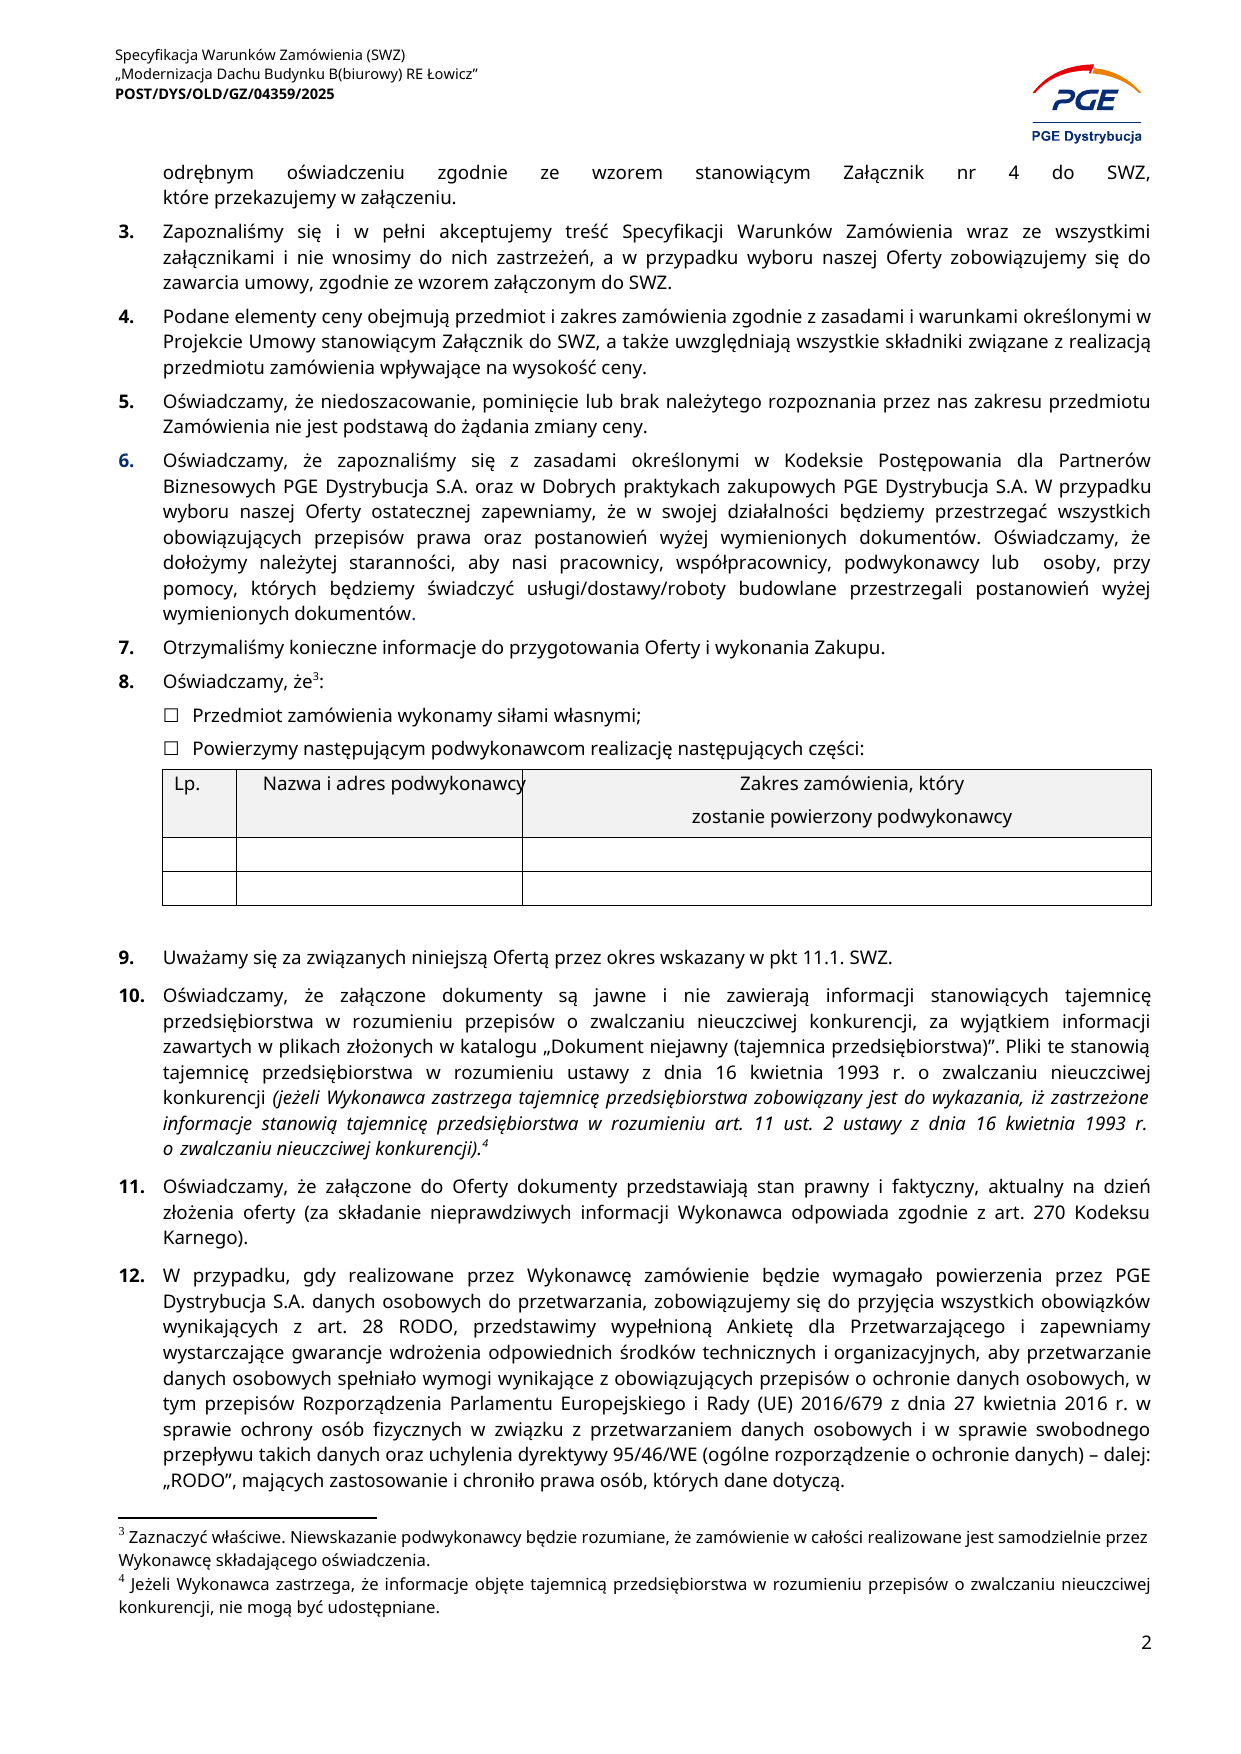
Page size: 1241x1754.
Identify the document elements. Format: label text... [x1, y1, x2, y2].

table_cell [523, 872, 1151, 905]
list W przypadku, gdy realizowane przez Wykonawcę zamówienie będzie wymagało powierzenia przez PGE Dystrybucja S.A. danych osobowych do przetwarzania, zobowiązujemy się do przyjęcia wszystkich obowiązków wynikających z art. 28 RODO, przedstawimy wypełnioną Ankietę dla Przetwarzającego i zapewniamy wystarczające gwarancje wdrożenia odpowiednich środków technicznych i organizacyjnych, aby przetwarzanie danych osobowych spełniało wymogi wynikające z obowiązujących przepisów o ochronie danych osobowych, w tym przepisów Rozporządzenia Parlamentu Europejskiego i Rady (UE) 2016/679 z dnia 27 kwietnia 2016 r. w sprawie ochrony osób fizycznych w związku z przetwarzaniem danych osobowych i w sprawie swobodnego przepływu takich danych oraz uchylenia dyrektywy 95/46/WE (ogólne rozporządzenie o ochronie danych) – dalej: „RODO”, mających zastosowanie i chroniło prawa osób, których dane dotyczą. [118, 1263, 1152, 1492]
table_header Nazwa i adres podwykonawcy [237, 770, 522, 837]
list Podane elementy ceny obejmują przedmiot i zakres zamówienia zgodnie z zasadami i warunkami określonymi w Projekcie Umowy stanowiącym Załącznik do SWZ, a także uwzględniają wszystkie składniki związane z realizacją przedmiotu zamówienia wpływające na wysokość ceny. [118, 303, 1152, 380]
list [118, 159, 1152, 210]
text Powierzymy następującym podwykonawcom realizację następujących części: [163, 736, 1181, 761]
list Oświadczamy, że załączone do Oferty dokumenty przedstawiają stan prawny i faktyczny, aktualny na dzień złożenia oferty (za składanie nieprawdziwych informacji Wykonawca odpowiada zgodnie z art. 270 Kodeksu Karnego). [118, 1174, 1152, 1250]
list Oświadczamy, że załączone dokumenty są jawne i nie zawierają informacji stanowiących tajemnicę przedsiębiorstwa w rozumieniu przepisów o zwalczaniu nieuczciwej konkurencji, za wyjątkiem informacji zawartych w plikach złożonych w katalogu „Dokument niejawny (tajemnica przedsiębiorstwa)”. Pliki te stanowią tajemnicę przedsiębiorstwa w rozumieniu ustawy z dnia 16 kwietnia 1993 r. o zwalczaniu nieuczciwej konkurencji (jeżeli Wykonawca zastrzega tajemnicę przedsiębiorstwa zobowiązany jest do wykazania, iż zastrzeżone informacje stanowią tajemnicę przedsiębiorstwa w rozumieniu art. 11 ust. 2 ustawy z dnia 16 kwietnia 1993 r. o zwalczaniu nieuczciwej konkurencji). [118, 982, 1152, 1161]
list Otrzymaliśmy konieczne informacje do przygotowania Oferty i wykonania Zakupu. [118, 634, 1152, 660]
table_header Lp. [163, 770, 236, 837]
table_cell [237, 838, 522, 871]
list Uważamy się za związanych niniejszą Ofertą przez okres wskazany w pkt 11.1. SWZ. [118, 944, 1152, 970]
list Oświadczamy, że: [118, 668, 1152, 694]
list Oświadczamy, że niedoszacowanie, pominięcie lub brak należytego rozpoznania przez nas zakresu przedmiotu Zamówienia nie jest podstawą do żądania zmiany ceny. [118, 388, 1152, 439]
table_cell [523, 838, 1151, 871]
table_cell [163, 872, 236, 905]
table_cell [237, 872, 522, 905]
list Zapoznaliśmy się i w pełni akceptujemy treść Specyfikacji Warunków Zamówienia wraz ze wszystkimi załącznikami i nie wnosimy do nich zastrzeżeń, a w przypadku wyboru naszej Oferty zobowiązujemy się do zawarcia umowy, zgodnie ze wzorem załączonym do SWZ. [118, 218, 1152, 295]
list Oświadczamy, że zapoznaliśmy się z zasadami określonymi w Kodeksie Postępowania dla Partnerów Biznesowych PGE Dystrybucja S.A. oraz w Dobrych praktykach zakupowych PGE Dystrybucja S.A. W przypadku wyboru naszej Oferty ostatecznej zapewniamy, że w swojej działalności będziemy przestrzegać wszystkich obowiązujących przepisów prawa oraz postanowień wyżej wymienionych dokumentów. Oświadczamy, że dołożymy należytej staranności, aby nasi pracownicy, współpracownicy, podwykonawcy lub osoby, przy pomocy, których będziemy świadczyć usługi/dostawy/roboty budowlane przestrzegali postanowień wyżej wymienionych dokumentów. [118, 448, 1152, 626]
table_header Zakres zamówienia, który zostanie powierzony podwykonawcy [523, 770, 1151, 837]
text Przedmiot zamówienia wykonamy siłami własnymi; [163, 702, 1181, 727]
table_cell [163, 838, 236, 871]
